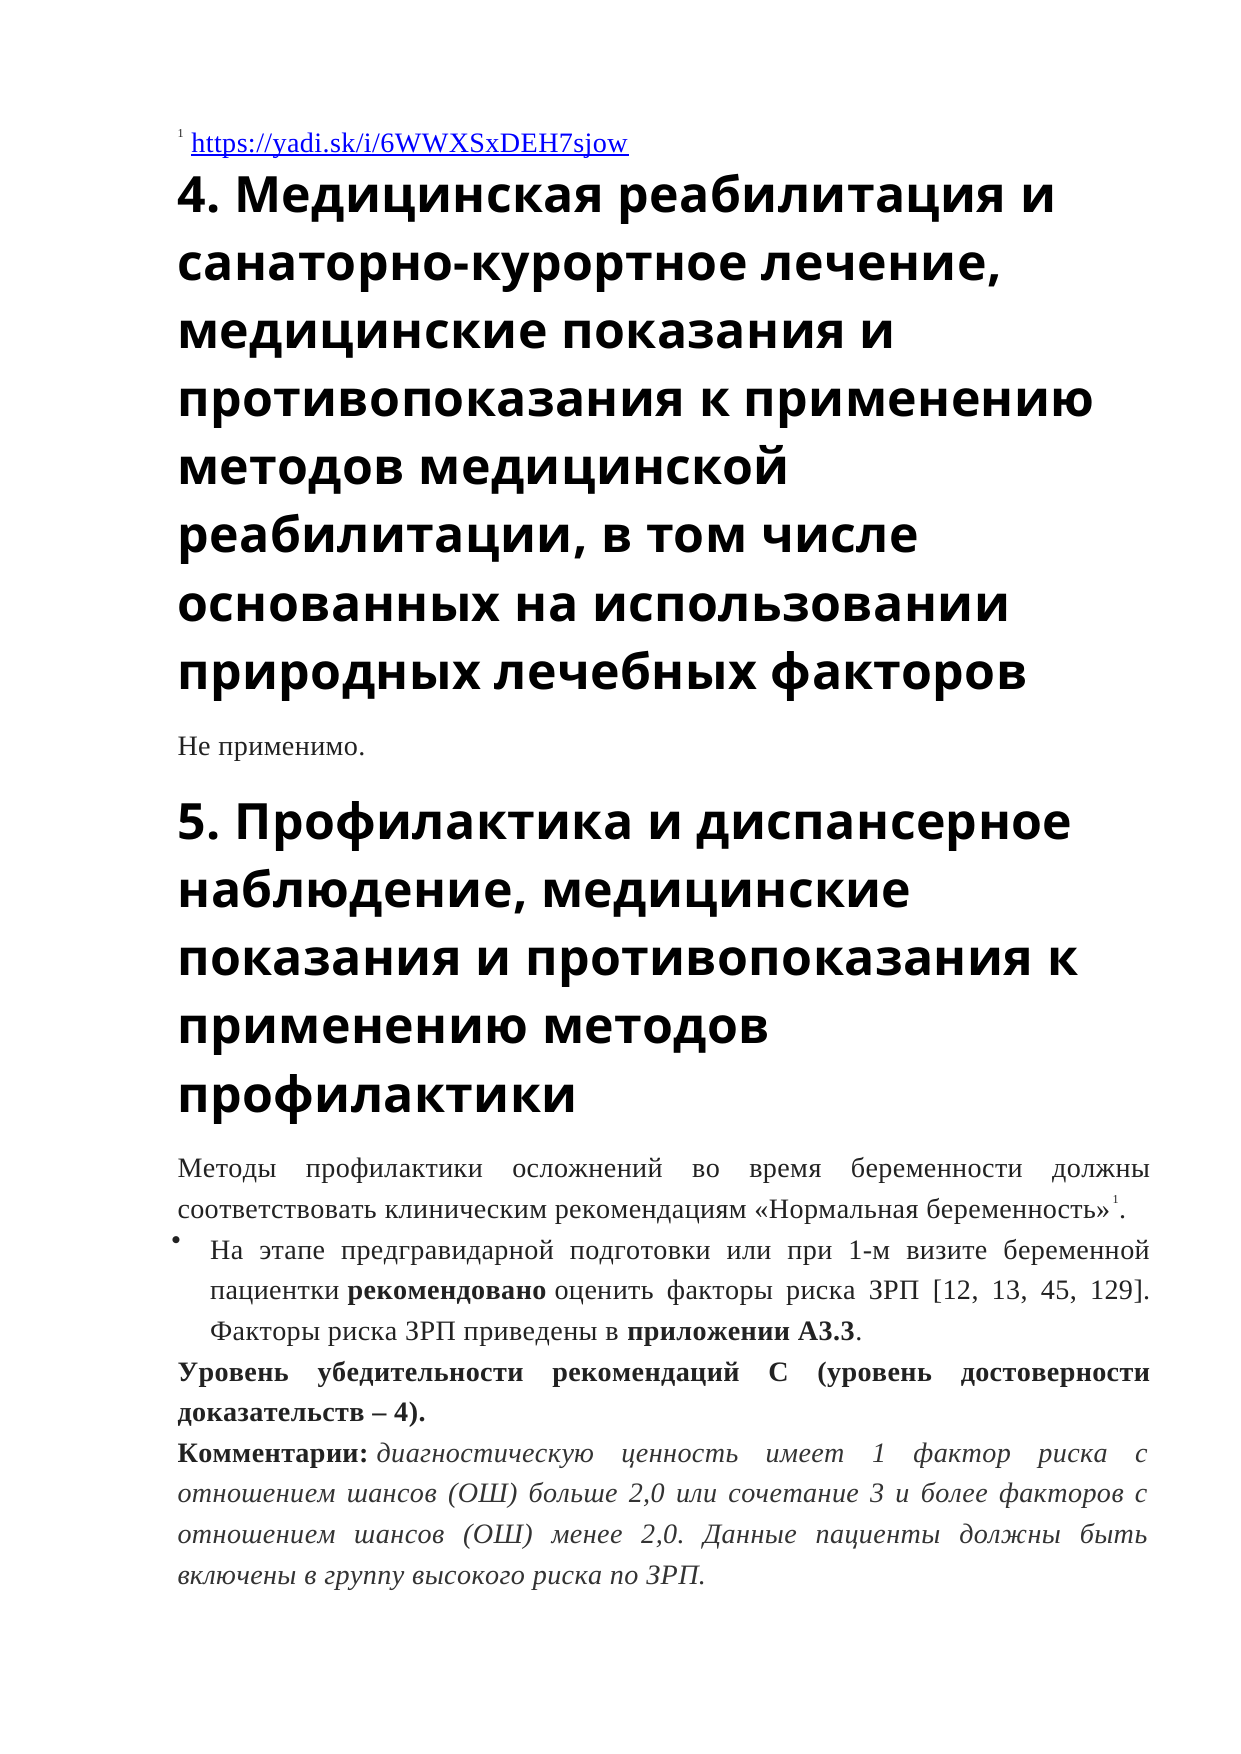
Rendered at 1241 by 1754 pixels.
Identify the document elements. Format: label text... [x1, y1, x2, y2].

list На этапе предгравидарной подготовки или при 1-м визите беременной пациентки рекомендовано оценить факторы риска ЗРП [12, 13, 45, 129]. Факторы риска ЗРП приведены в приложении А3.3. [172, 1224, 1152, 1346]
text 4. Медицинская реабилитация и санаторно-курортное лечение, медицинские показания и противопоказания к применению методов медицинской реабилитации, в том числе основанных на использовании природных лечебных факторов [177, 159, 1152, 704]
text Комментарии: диагностическую ценность имеет 1 фактор риска с отношением шансов (ОШ) больше 2,0 или сочетание 3 и более факторов с отношением шансов (ОШ) менее 2,0. Данные пациенты должны быть включены в группу высокого риска по ЗРП. [177, 1428, 1152, 1590]
text Не применимо. [177, 720, 1152, 761]
text Методы профилактики осложнений во время беременности должны соответствовать клиническим рекомендациям «Нормальная беременность»1. [177, 1143, 1152, 1224]
text 5. Профилактика и диспансерное наблюдение, медицинские показания и противопоказания к применению методов профилактики [177, 786, 1152, 1127]
text Уровень убедительности рекомендаций С (уровень достоверности доказательств – 4). [177, 1346, 1152, 1428]
text 1 https://yadi.sk/i/6WWXSxDEH7sjow [177, 118, 1152, 159]
